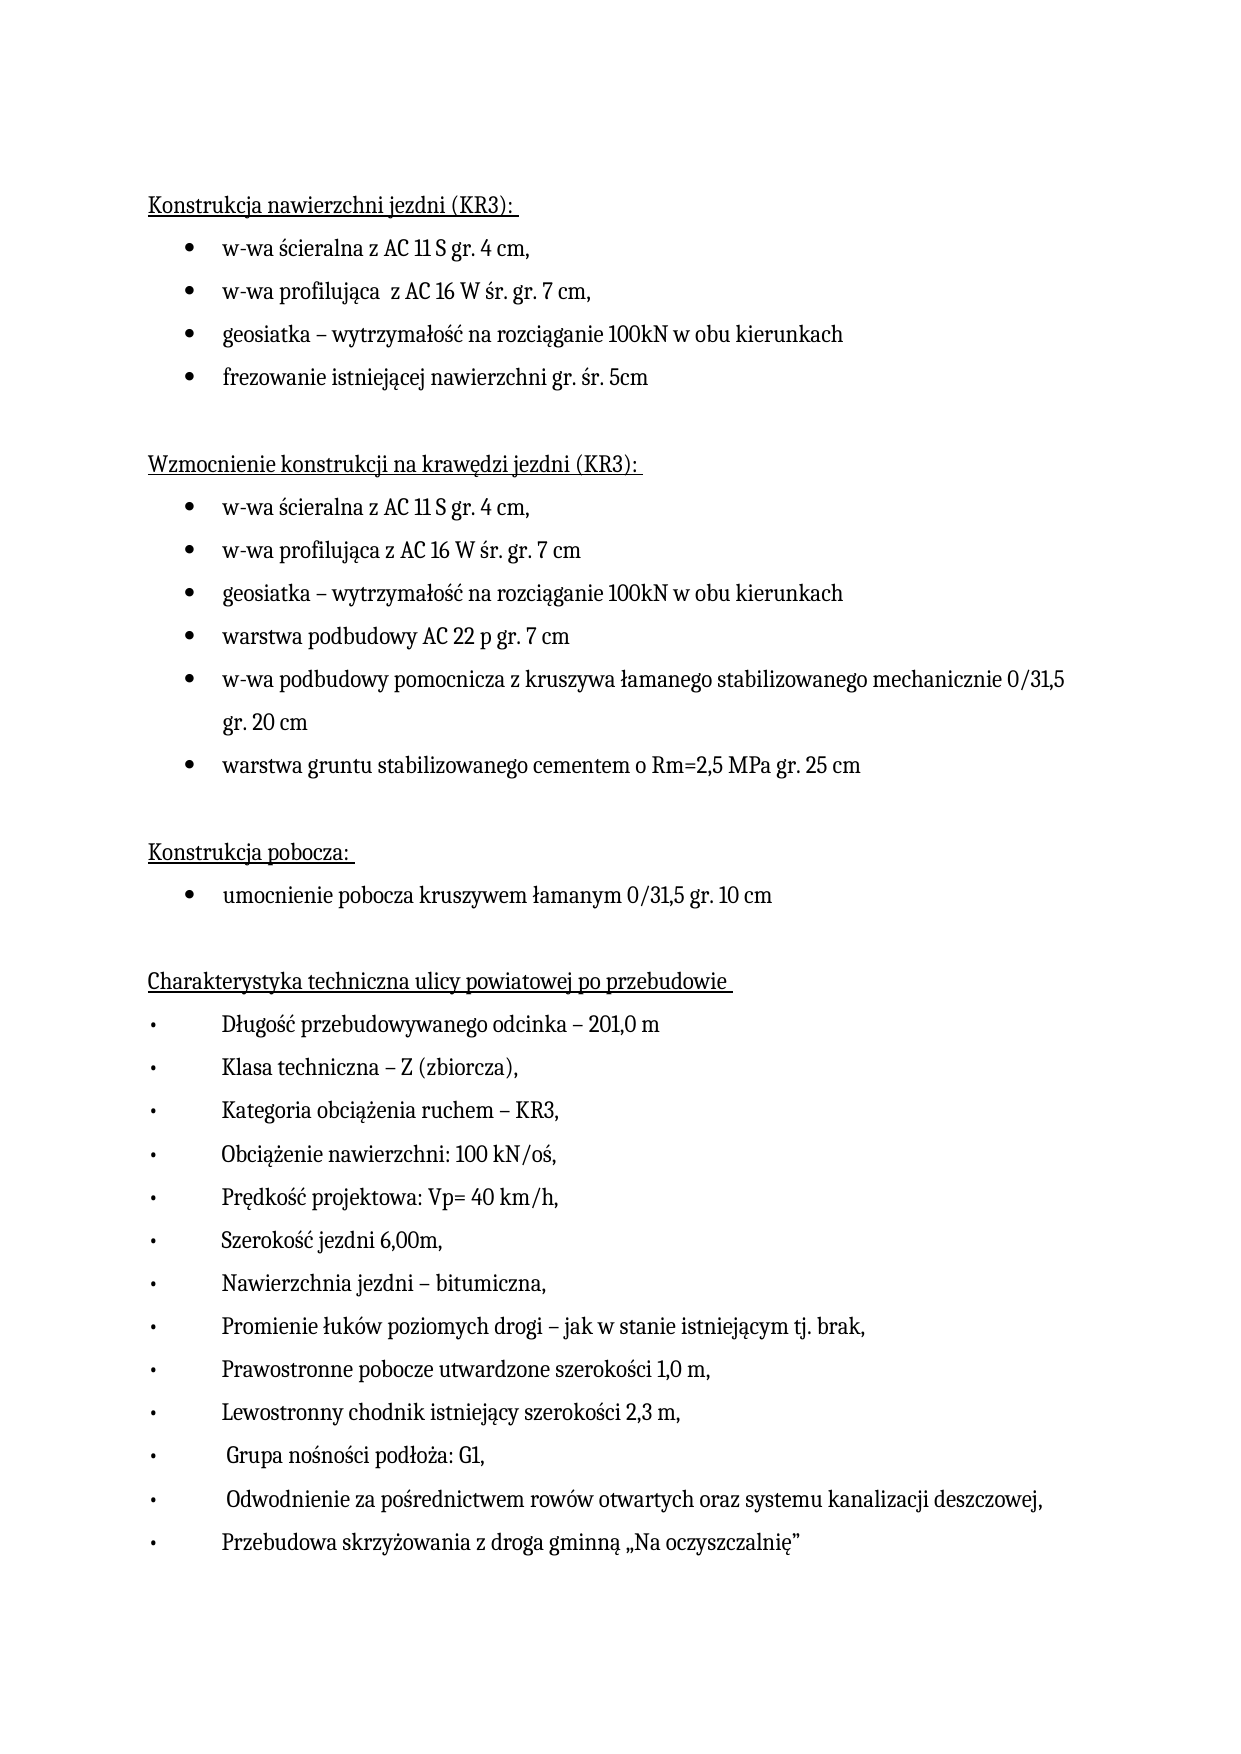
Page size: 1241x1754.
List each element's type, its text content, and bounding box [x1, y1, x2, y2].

list Grupa nośności podłoża: G1, [148, 1441, 1093, 1470]
text Wzmocnienie konstrukcji na krawędzi jezdni (KR3): [148, 449, 1093, 478]
list Nawierzchnia jezdni – bitumiczna, [148, 1269, 1093, 1298]
list geosiatka – wytrzymałość na rozciąganie 100kN w obu kierunkach [185, 320, 1093, 349]
list Kategoria obciążenia ruchem – KR3, [148, 1096, 1093, 1125]
list w-wa profilująca z AC 16 W śr. gr. 7 cm [185, 536, 1093, 564]
list w-wa profilująca z AC 16 W śr. gr. 7 cm, [185, 277, 1093, 306]
list w-wa podbudowy pomocnicza z kruszywa łamanego stabilizowanego mechanicznie 0/31,5 gr. 20 cm [185, 665, 1093, 737]
list w-wa ścieralna z AC 11 S gr. 4 cm, [185, 493, 1093, 521]
list Przebudowa skrzyżowania z droga gminną „Na oczyszczalnię” [148, 1528, 1093, 1556]
text Konstrukcja pobocza: [148, 838, 1093, 866]
list Promienie łuków poziomych drogi – jak w stanie istniejącym tj. brak, [148, 1312, 1093, 1341]
list Prawostronne pobocze utwardzone szerokości 1,0 m, [148, 1355, 1093, 1384]
text Konstrukcja nawierzchni jezdni (KR3): [148, 191, 1093, 219]
list Długość przebudowywanego odcinka – 201,0 m [148, 1010, 1093, 1039]
text Charakterystyka techniczna ulicy powiatowej po przebudowie [148, 967, 1093, 996]
list Prędkość projektowa: Vp= 40 km/h, [148, 1183, 1093, 1211]
list Szerokość jezdni 6,00m, [148, 1226, 1093, 1254]
list frezowanie istniejącej nawierzchni gr. śr. 5cm [185, 363, 1093, 392]
list Lewostronny chodnik istniejący szerokości 2,3 m, [148, 1398, 1093, 1427]
list warstwa gruntu stabilizowanego cementem o Rm=2,5 MPa gr. 25 cm [185, 751, 1093, 780]
list warstwa podbudowy AC 22 p gr. 7 cm [185, 622, 1093, 651]
list Odwodnienie za pośrednictwem rowów otwartych oraz systemu kanalizacji deszczowej, [148, 1484, 1093, 1513]
list umocnienie pobocza kruszywem łamanym 0/31,5 gr. 10 cm [185, 881, 1093, 909]
list Obciążenie nawierzchni: 100 kN/oś, [148, 1139, 1093, 1168]
list geosiatka – wytrzymałość na rozciąganie 100kN w obu kierunkach [185, 579, 1093, 608]
list w-wa ścieralna z AC 11 S gr. 4 cm, [185, 234, 1093, 263]
list Klasa techniczna – Z (zbiorcza), [148, 1053, 1093, 1082]
